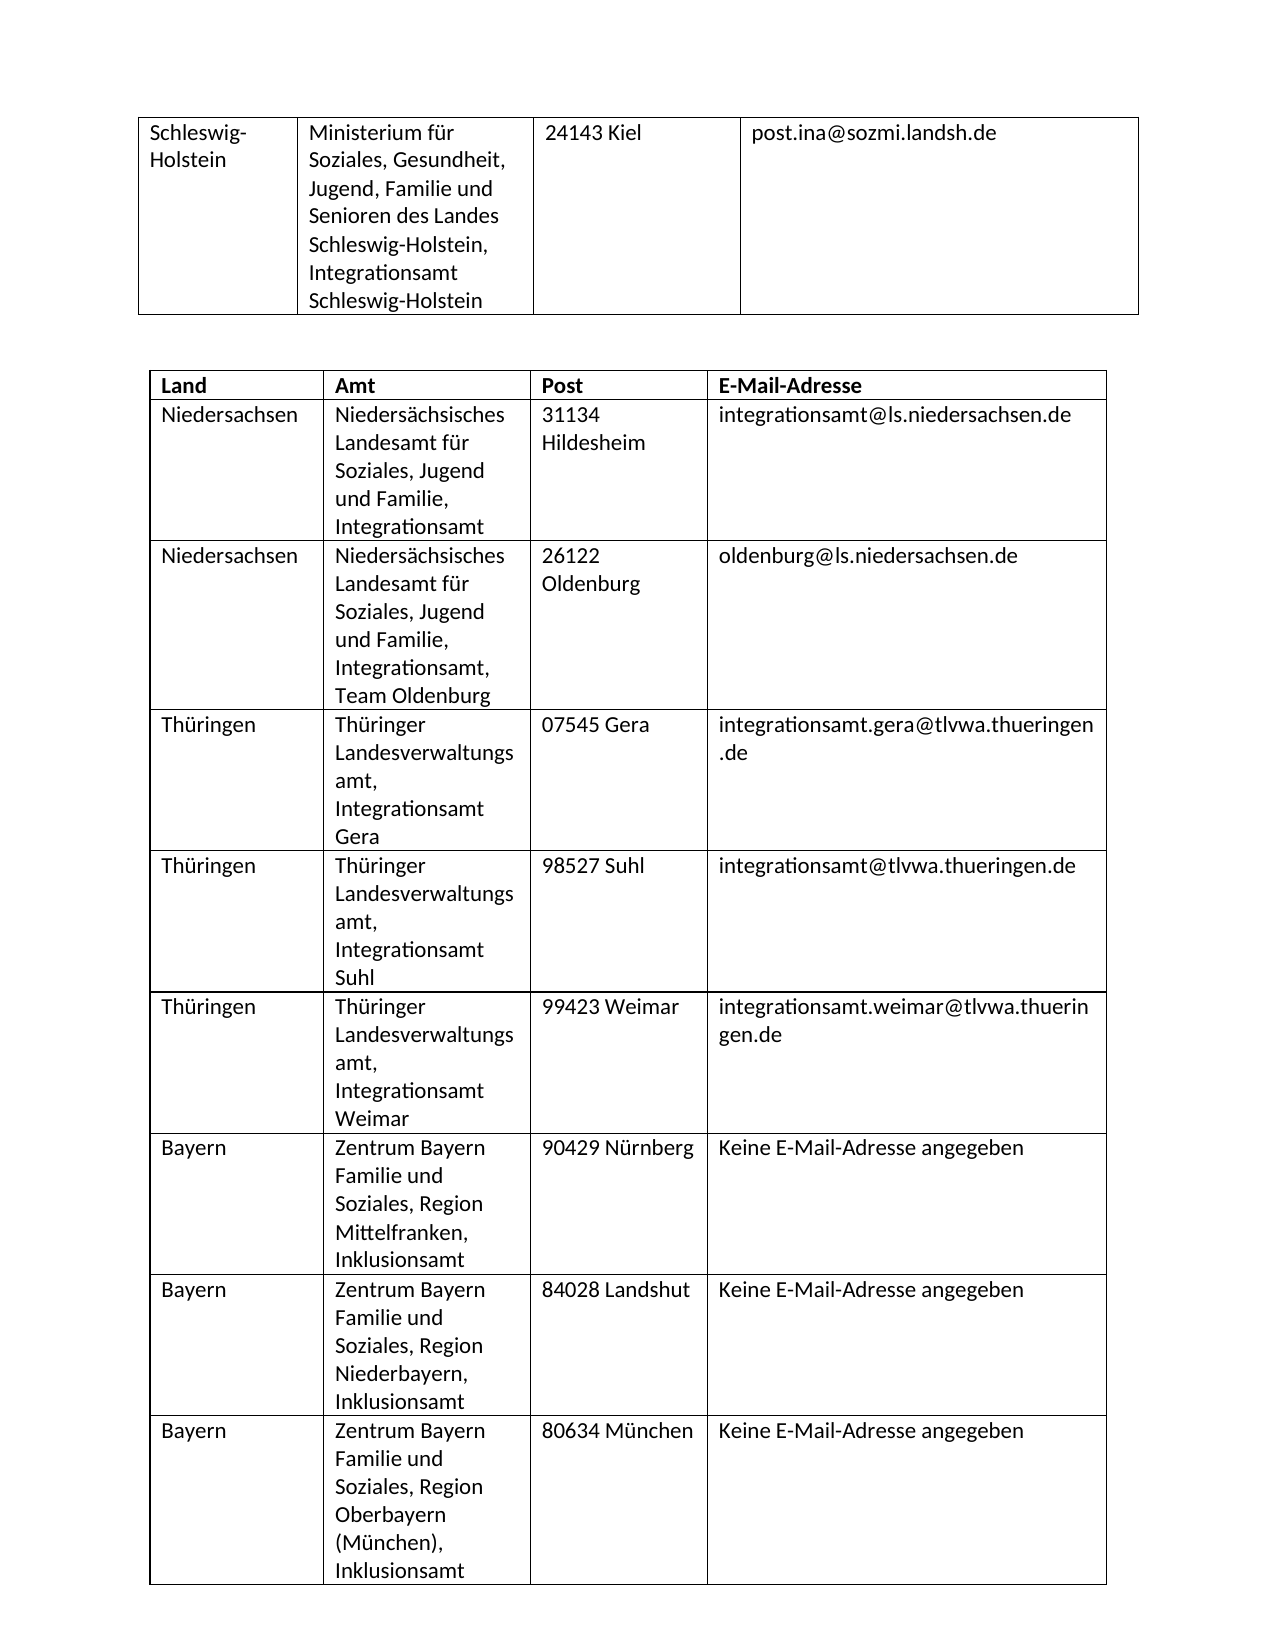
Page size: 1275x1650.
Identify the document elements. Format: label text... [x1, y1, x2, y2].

table_cell Thüringen [151, 851, 323, 991]
table_cell Keine E-Mail-Adresse angegeben [708, 1134, 1106, 1274]
table_cell 07545 Gera [531, 710, 707, 850]
table_cell Zentrum Bayern Familie und Soziales, Region Mittelfranken, Inklusionsamt [324, 1134, 530, 1274]
table_cell Thüringer Landesverwaltungsamt, Integrationsamt Suhl [324, 851, 530, 991]
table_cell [708, 1416, 1106, 1584]
table_cell Thüringen [151, 710, 323, 850]
table_cell Bayern [151, 1275, 323, 1415]
table_header Post [531, 371, 707, 399]
table_header Ministerium für Soziales, Gesundheit, Jugend, Familie und Senioren des Landes Schleswig-Holstein, Integrationsamt Schleswig-Holstein [298, 118, 533, 314]
table_cell Bayern [151, 1134, 323, 1274]
table_header Schleswig-Holstein [139, 118, 297, 314]
table_cell Keine E-Mail-Adresse angegeben [708, 1275, 1106, 1415]
table_header 24143 Kiel [534, 118, 740, 314]
table_cell 98527 Suhl [531, 851, 707, 991]
table_cell Niedersachsen [151, 541, 323, 709]
table_header Amt [324, 371, 530, 399]
table_cell 90429 Nürnberg [531, 1134, 707, 1274]
table_header E-Mail-Adresse [708, 371, 1106, 399]
table_cell Niedersachsen [151, 400, 323, 540]
table_cell Thüringer Landesverwaltungsamt, Integrationsamt Gera [324, 710, 530, 850]
table_cell Thüringen [151, 993, 323, 1132]
table_cell Bayern [151, 1416, 323, 1584]
table_cell Zentrum Bayern Familie und Soziales, Region Oberbayern (München), Inklusionsamt [324, 1416, 530, 1584]
table_cell 26122 Oldenburg [531, 541, 707, 709]
table_cell integrationsamt@tlvwa.thueringen.de [708, 851, 1106, 991]
table_cell Niedersächsisches Landesamt für Soziales, Jugend und Familie, Integrationsamt [324, 400, 530, 540]
table_cell Thüringer Landesverwaltungsamt, Integrationsamt Weimar [324, 993, 530, 1132]
table_cell Niedersächsisches Landesamt für Soziales, Jugend und Familie, Integrationsamt, Team Oldenburg [324, 541, 530, 709]
table_cell Zentrum Bayern Familie und Soziales, Region Niederbayern, Inklusionsamt [324, 1275, 530, 1415]
table_cell 84028 Landshut [531, 1275, 707, 1415]
table_cell integrationsamt@ls.niedersachsen.de [708, 400, 1106, 540]
table_cell 99423 Weimar [531, 993, 707, 1132]
table_cell integrationsamt.gera@tlvwa.thueringen.de [708, 710, 1106, 850]
table_cell oldenburg@ls.niedersachsen.de [708, 541, 1106, 709]
table_header post.ina@sozmi.landsh.de [741, 118, 1138, 314]
table_cell integrationsamt.weimar@tlvwa.thueringen.de [708, 993, 1106, 1132]
table_cell 31134 Hildesheim [531, 400, 707, 540]
table_cell 80634 München [531, 1416, 707, 1584]
table_header Land [151, 371, 323, 399]
